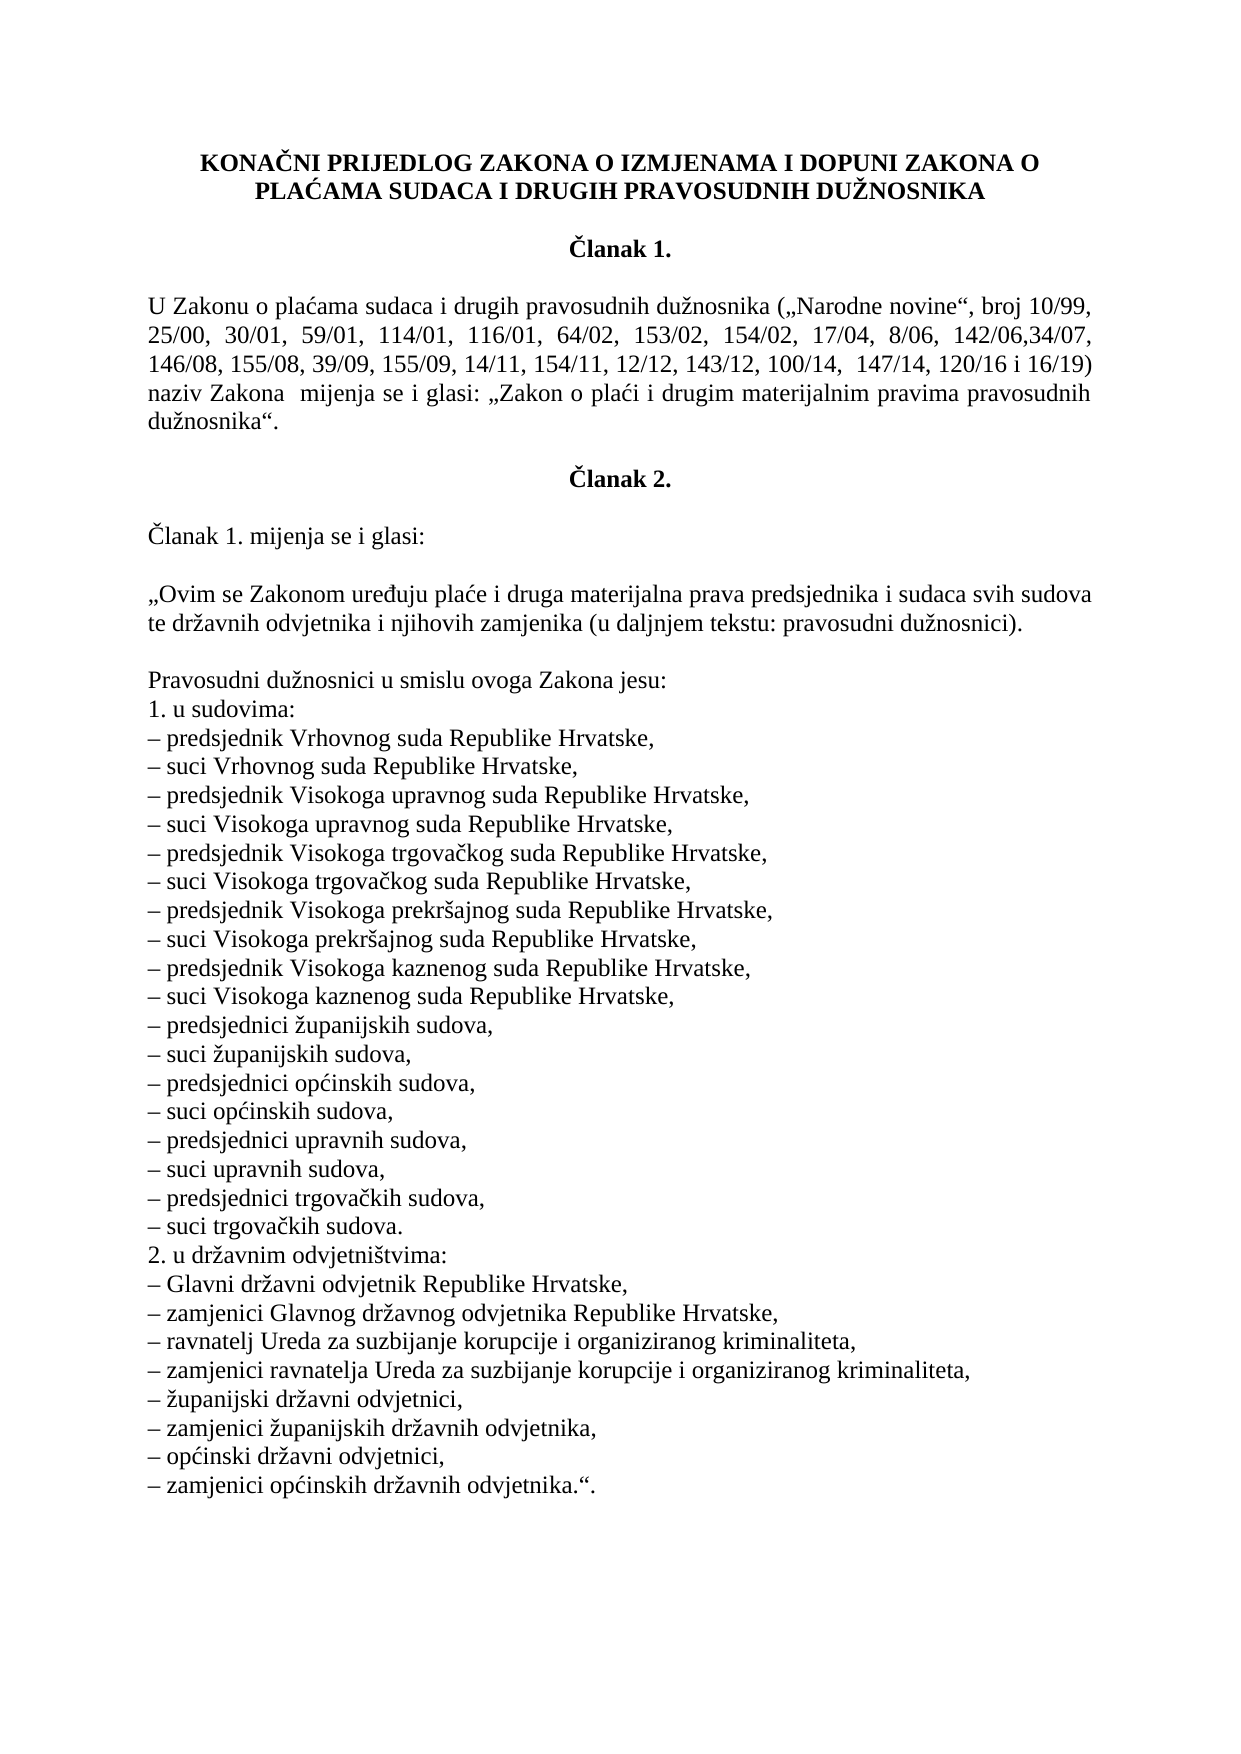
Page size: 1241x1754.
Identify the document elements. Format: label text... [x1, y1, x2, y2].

text KONAČNI PRIJEDLOG ZAKONA O IZMJENAMA I DOPUNI ZAKONA O PLAĆAMA SUDACA I DRUGIH PRAVOSUDNIH DUŽNOSNIKA [148, 148, 1093, 205]
text – predsjednik Visokoga upravnog suda Republike Hrvatske, [148, 780, 1093, 809]
text U Zakonu o plaćama sudaca i drugih pravosudnih dužnosnika („Narodne novine“, broj 10/99, 25/00, 30/01, 59/01, 114/01, 116/01, 64/02, 153/02, 154/02, 17/04, 8/06, 142/06,34/07, 146/08, 155/08, 39/09, 155/09, 14/11, 154/11, 12/12, 143/12, 100/14, 147/14, 120/16 i 16/19) naziv Zakona mijenja se i glasi: „Zakon o plaći i drugim materijalnim pravima pravosudnih dužnosnika“. [148, 291, 1093, 435]
text – Glavni državni odvjetnik Republike Hrvatske, [148, 1269, 1093, 1298]
text – suci upravnih sudova, [148, 1154, 1093, 1183]
text – suci Visokoga trgovačkog suda Republike Hrvatske, [148, 866, 1093, 895]
text 2. u državnim odvjetništvima: [148, 1240, 1093, 1269]
text – suci Vrhovnog suda Republike Hrvatske, [148, 751, 1093, 780]
text – predsjednici upravnih sudova, [148, 1125, 1093, 1154]
text – općinski državni odvjetnici, [148, 1441, 1093, 1470]
text – predsjednik Visokoga trgovačkog suda Republike Hrvatske, [148, 838, 1093, 866]
text – suci trgovačkih sudova. [148, 1211, 1093, 1240]
text Članak 1. mijenja se i glasi: [148, 521, 1093, 550]
text – predsjednik Visokoga kaznenog suda Republike Hrvatske, [148, 953, 1093, 981]
text – suci Visokoga upravnog suda Republike Hrvatske, [148, 809, 1093, 838]
text – ravnatelj Ureda za suzbijanje korupcije i organiziranog kriminaliteta, [148, 1326, 1093, 1355]
text – suci Visokoga prekršajnog suda Republike Hrvatske, [148, 924, 1093, 953]
text Članak 2. [148, 464, 1093, 493]
text – predsjednici županijskih sudova, [148, 1010, 1093, 1039]
text – zamjenici županijskih državnih odvjetnika, [148, 1413, 1093, 1441]
text – županijski državni odvjetnici, [148, 1384, 1093, 1413]
text Članak 1. [148, 234, 1093, 263]
text – predsjednici općinskih sudova, [148, 1068, 1093, 1096]
text – suci Visokoga kaznenog suda Republike Hrvatske, [148, 981, 1093, 1010]
text – predsjednici trgovačkih sudova, [148, 1183, 1093, 1211]
text Pravosudni dužnosnici u smislu ovoga Zakona jesu: [148, 665, 1093, 694]
text – predsjednik Vrhovnog suda Republike Hrvatske, [148, 723, 1093, 751]
text – suci općinskih sudova, [148, 1096, 1093, 1125]
text „Ovim se Zakonom uređuju plaće i druga materijalna prava predsjednika i sudaca svih sudova te državnih odvjetnika i njihovih zamjenika (u daljnjem tekstu: pravosudni dužnosnici). [148, 579, 1093, 636]
text 1. u sudovima: [148, 694, 1093, 723]
text – suci županijskih sudova, [148, 1039, 1093, 1068]
text – zamjenici ravnatelja Ureda za suzbijanje korupcije i organiziranog kriminaliteta, [148, 1355, 1093, 1384]
text – zamjenici Glavnog državnog odvjetnika Republike Hrvatske, [148, 1298, 1093, 1326]
text – predsjednik Visokoga prekršajnog suda Republike Hrvatske, [148, 895, 1093, 924]
text – zamjenici općinskih državnih odvjetnika.“. [148, 1470, 1093, 1499]
